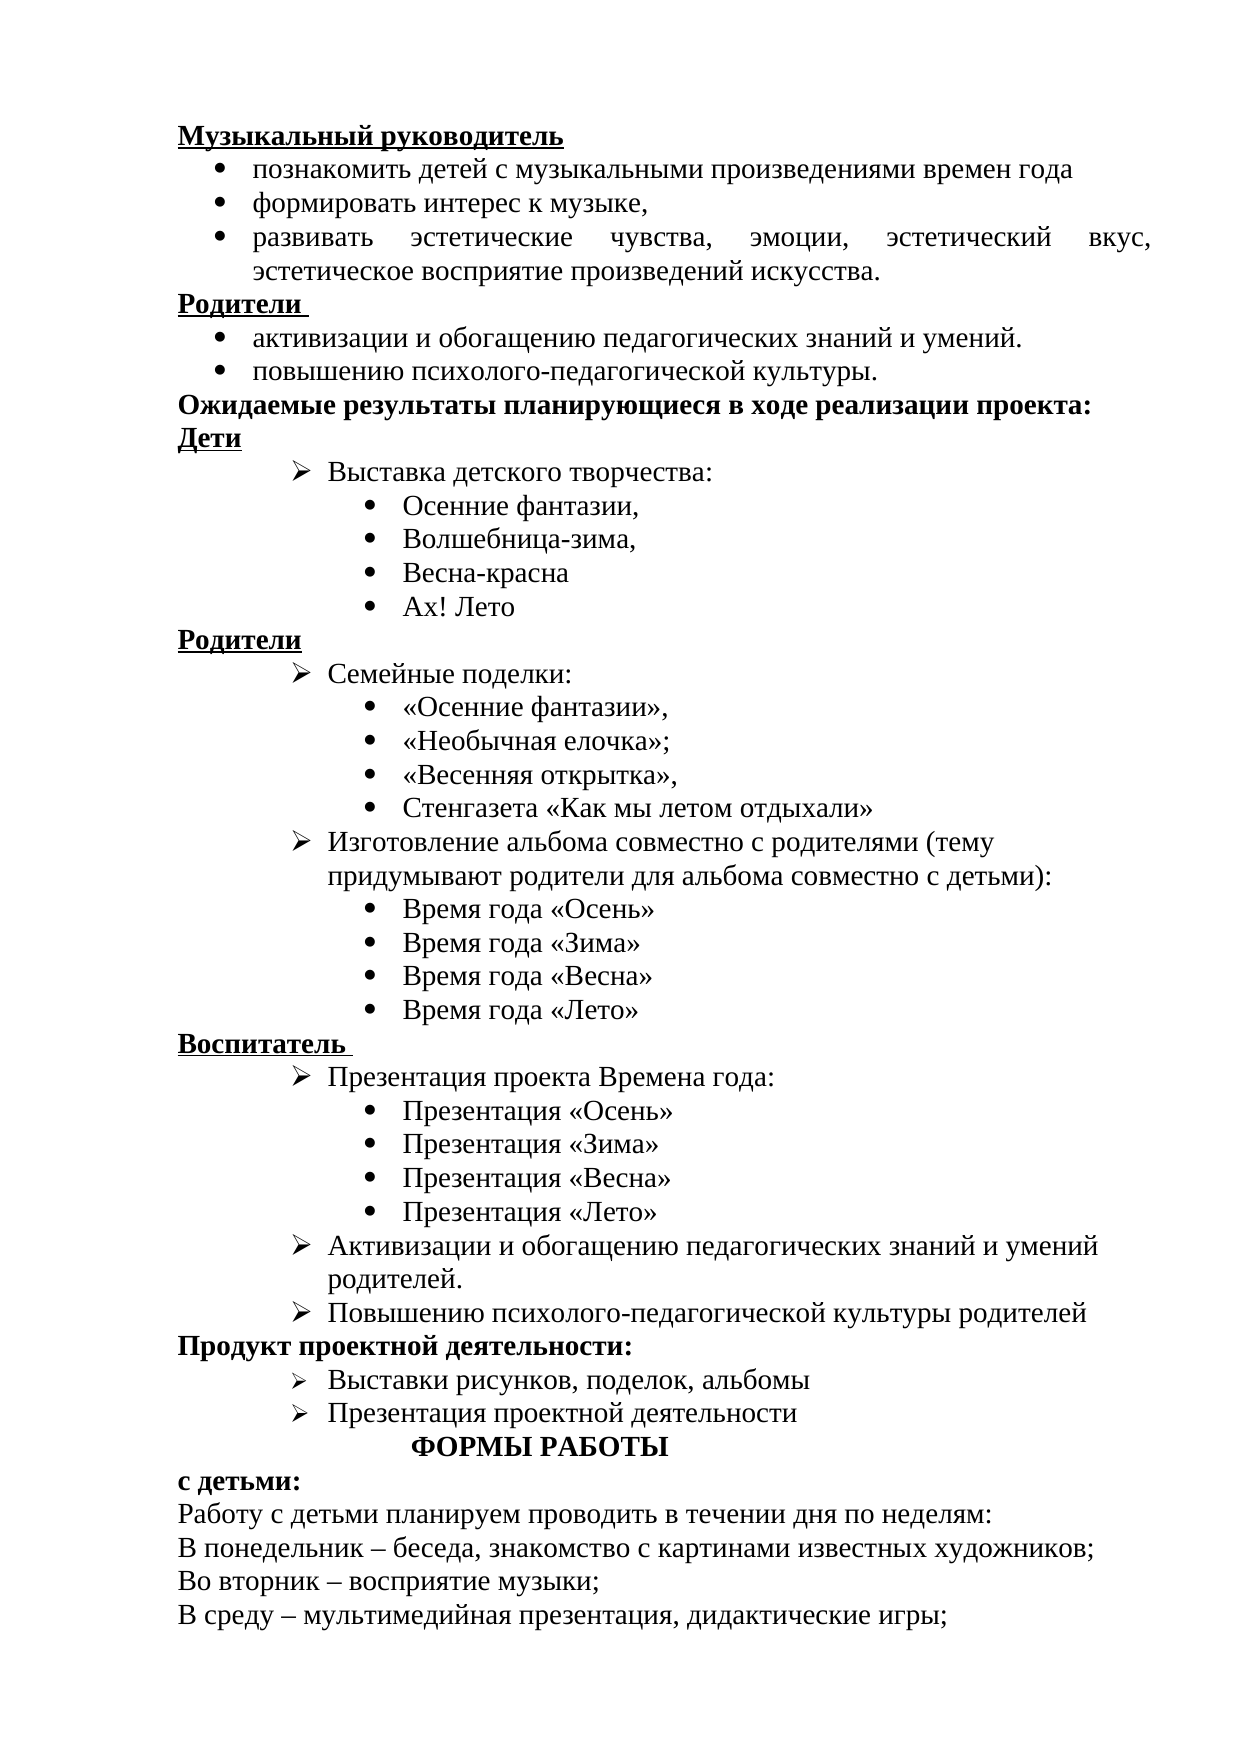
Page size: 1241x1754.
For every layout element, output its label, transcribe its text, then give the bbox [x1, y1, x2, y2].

text Дети [177, 421, 1152, 454]
list Презентация «Осень» [365, 1093, 1152, 1127]
list активизации и обогащению педагогических знаний и умений. [215, 320, 1152, 353]
list Презентация «Лето» [365, 1194, 1152, 1228]
list Время года «Лето» [365, 992, 1152, 1026]
text Работу с детьми планируем проводить в течении дня по неделям: [177, 1496, 1152, 1530]
list Осенние фантазии, [365, 488, 1152, 521]
text В понедельник – беседа, знакомство с картинами известных художников; [177, 1530, 1152, 1563]
list повышению психолого-педагогической культуры. [215, 353, 1152, 387]
list Ах! Лето [365, 589, 1152, 622]
list Повышению психолого-педагогической культуры родителей [290, 1295, 1152, 1328]
list «Осенние фантазии», [365, 689, 1152, 723]
list Стенгазета «Как мы летом отдыхали» [365, 790, 1152, 824]
list познакомить детей с музыкальными произведениями времен года [215, 152, 1152, 185]
list формировать интерес к музыке, [215, 185, 1152, 219]
text Воспитатель [177, 1026, 1152, 1059]
list Активизации и обогащению педагогических знаний и умений родителей. [290, 1228, 1152, 1295]
list Время года «Осень» [365, 891, 1152, 925]
list «Весенняя открытка», [365, 757, 1152, 790]
text ФОРМЫ РАБОТЫ [177, 1429, 1152, 1463]
text Ожидаемые результаты планирующиеся в ходе реализации проекта: [177, 387, 1152, 421]
text Родители [177, 286, 1152, 320]
text Родители [177, 622, 1152, 656]
text с детьми: [177, 1463, 1152, 1496]
list Выставка детского творчества: [290, 454, 1152, 488]
text Продукт проектной деятельности: [177, 1328, 1152, 1362]
list Семейные поделки: [290, 656, 1152, 689]
list развивать эстетические чувства, эмоции, эстетический вкус, эстетическое восприятие произведений искусства. [215, 219, 1152, 286]
list Презентация проектной деятельности [290, 1396, 1152, 1429]
list Время года «Зима» [365, 925, 1152, 958]
list Время года «Весна» [365, 958, 1152, 992]
text Музыкальный руководитель [177, 118, 1152, 152]
list Презентация «Зима» [365, 1127, 1152, 1160]
list «Необычная елочка»; [365, 723, 1152, 757]
text Во вторник – восприятие музыки; [177, 1563, 1152, 1597]
list Волшебница-зима, [365, 521, 1152, 555]
list Презентация «Весна» [365, 1160, 1152, 1194]
list Выставки рисунков, поделок, альбомы [290, 1362, 1152, 1396]
list Презентация проекта Времена года: [290, 1059, 1152, 1093]
list Изготовление альбома совместно с родителями (тему придумывают родители для альбома совместно с детьми): [290, 824, 1152, 891]
text В среду – мультимедийная презентация, дидактические игры; [177, 1597, 1152, 1630]
list Весна-красна [365, 555, 1152, 589]
